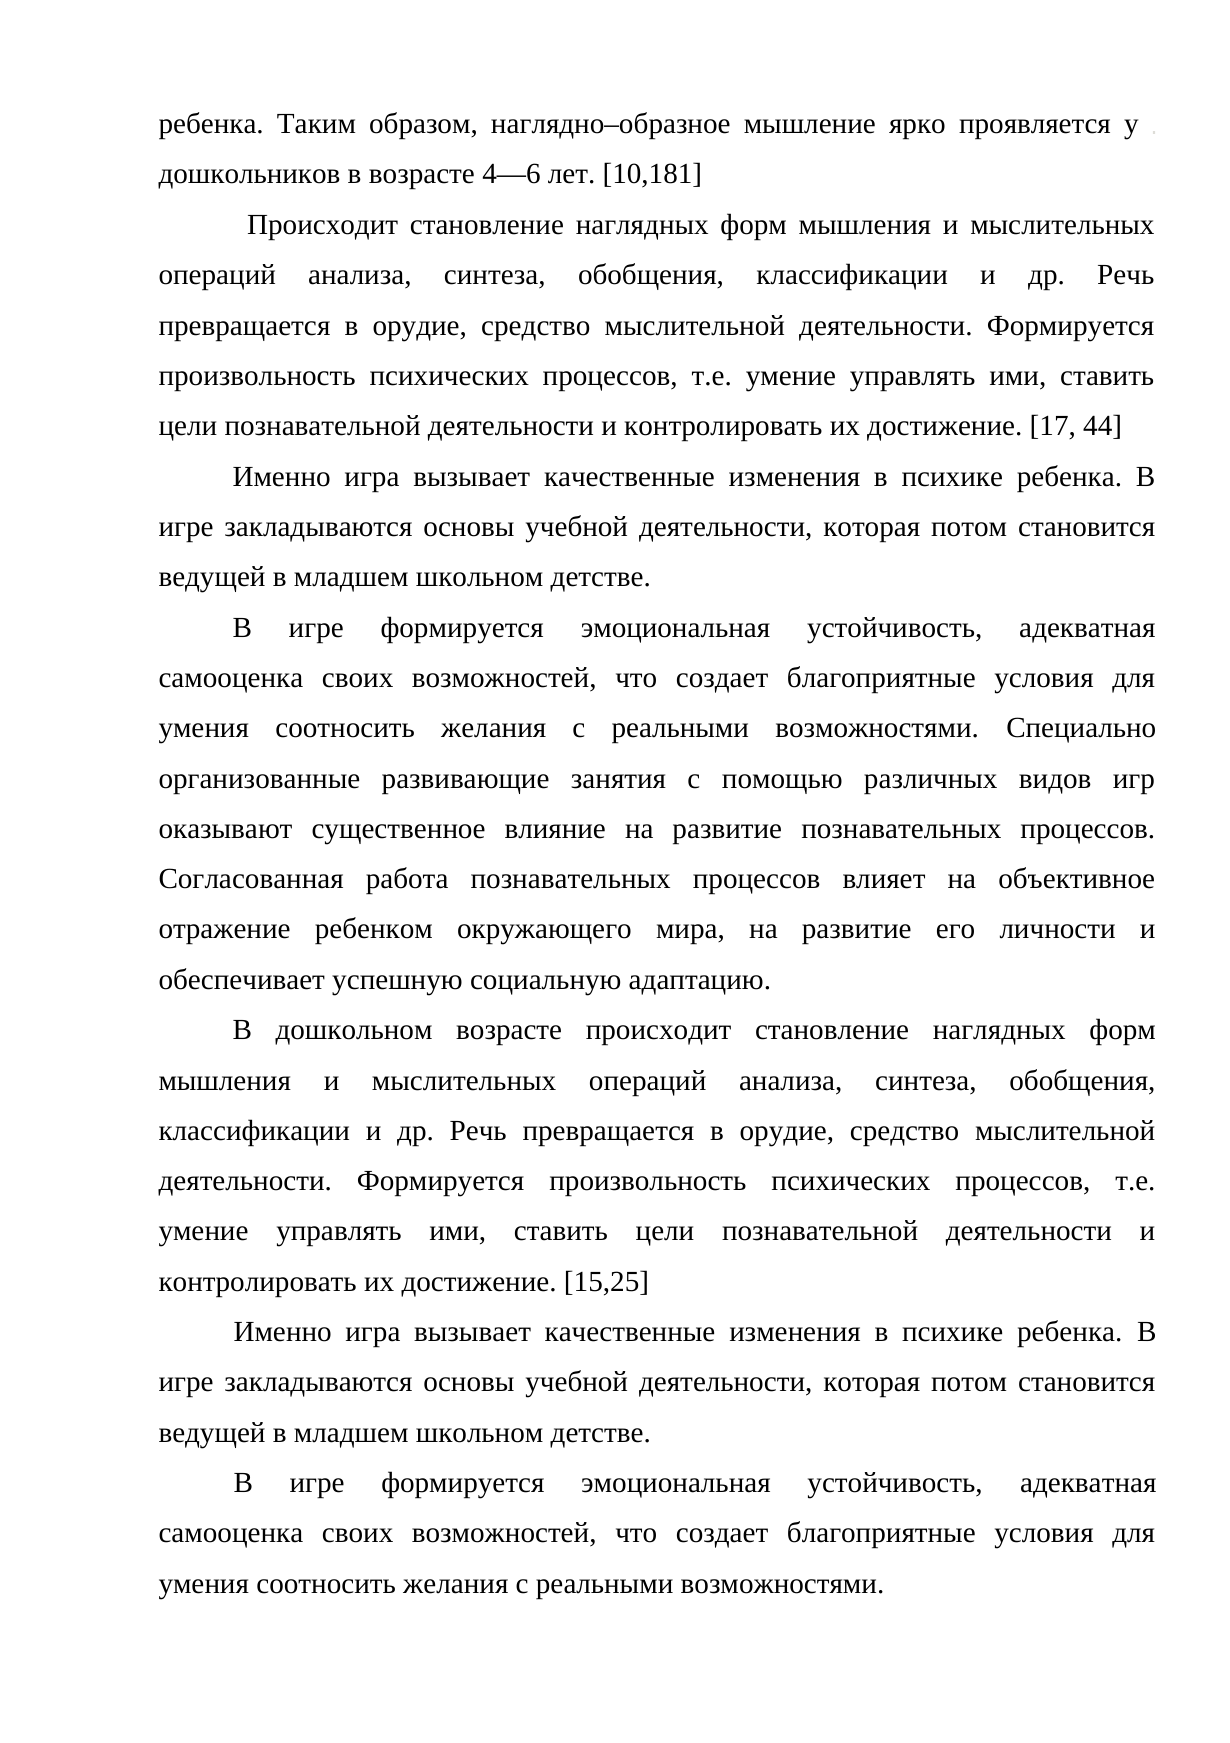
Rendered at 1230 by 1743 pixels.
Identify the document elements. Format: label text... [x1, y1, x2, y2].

text Именно игра вызывает качественные изменения в психике ребенка. В игре закладываются основы учебной деятельности, которая потом становится ведущей в младшем школьном детстве. [158, 459, 1156, 593]
text В игре формируется эмоциональная устойчивость, адекватная самооценка своих возможностей, что создает благоприятные условия для умения соотносить желания с реальными возможностями. Специально организованные развивающие занятия с помощью различных видов игр оказывают существенное влияние на развитие познавательных процессов. Согласованная работа познавательных процессов влияет на объективное отражение ребенком окружающего мира, на развитие его личности и обеспечивает успешную социальную адаптацию. [158, 610, 1156, 996]
text В дошкольном возрасте происходит становление наглядных форм мышления и мыслительных операций анализа, синтеза, обобщения, классификации и др. Речь превращается в орудие, средство мыслительной деятельности. Формируется произвольность психических процессов, т.е. умение управлять ими, ставить цели познавательной деятельности и контролировать их достижение. [15,25] [158, 1012, 1156, 1297]
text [158, 106, 1155, 190]
text В игре формируется эмоциональная устойчивость, адекватная самооценка своих возможностей, что создает благоприятные условия для умения соотносить желания с реальными возможностями. [158, 1465, 1156, 1599]
text Именно игра вызывает качественные изменения в психике ребенка. В игре закладываются основы учебной деятельности, которая потом становится ведущей в младшем школьном детстве. [158, 1314, 1156, 1448]
text Происходит становление наглядных форм мышления и мыслительных операций анализа, синтеза, обобщения, классификации и др. Речь превращается в орудие, средство мыслительной деятельности. Формируется произвольность психических процессов, т.е. умение управлять ими, ставить цели познавательной деятельности и контролировать их достижение. [17, 44] [158, 207, 1155, 442]
